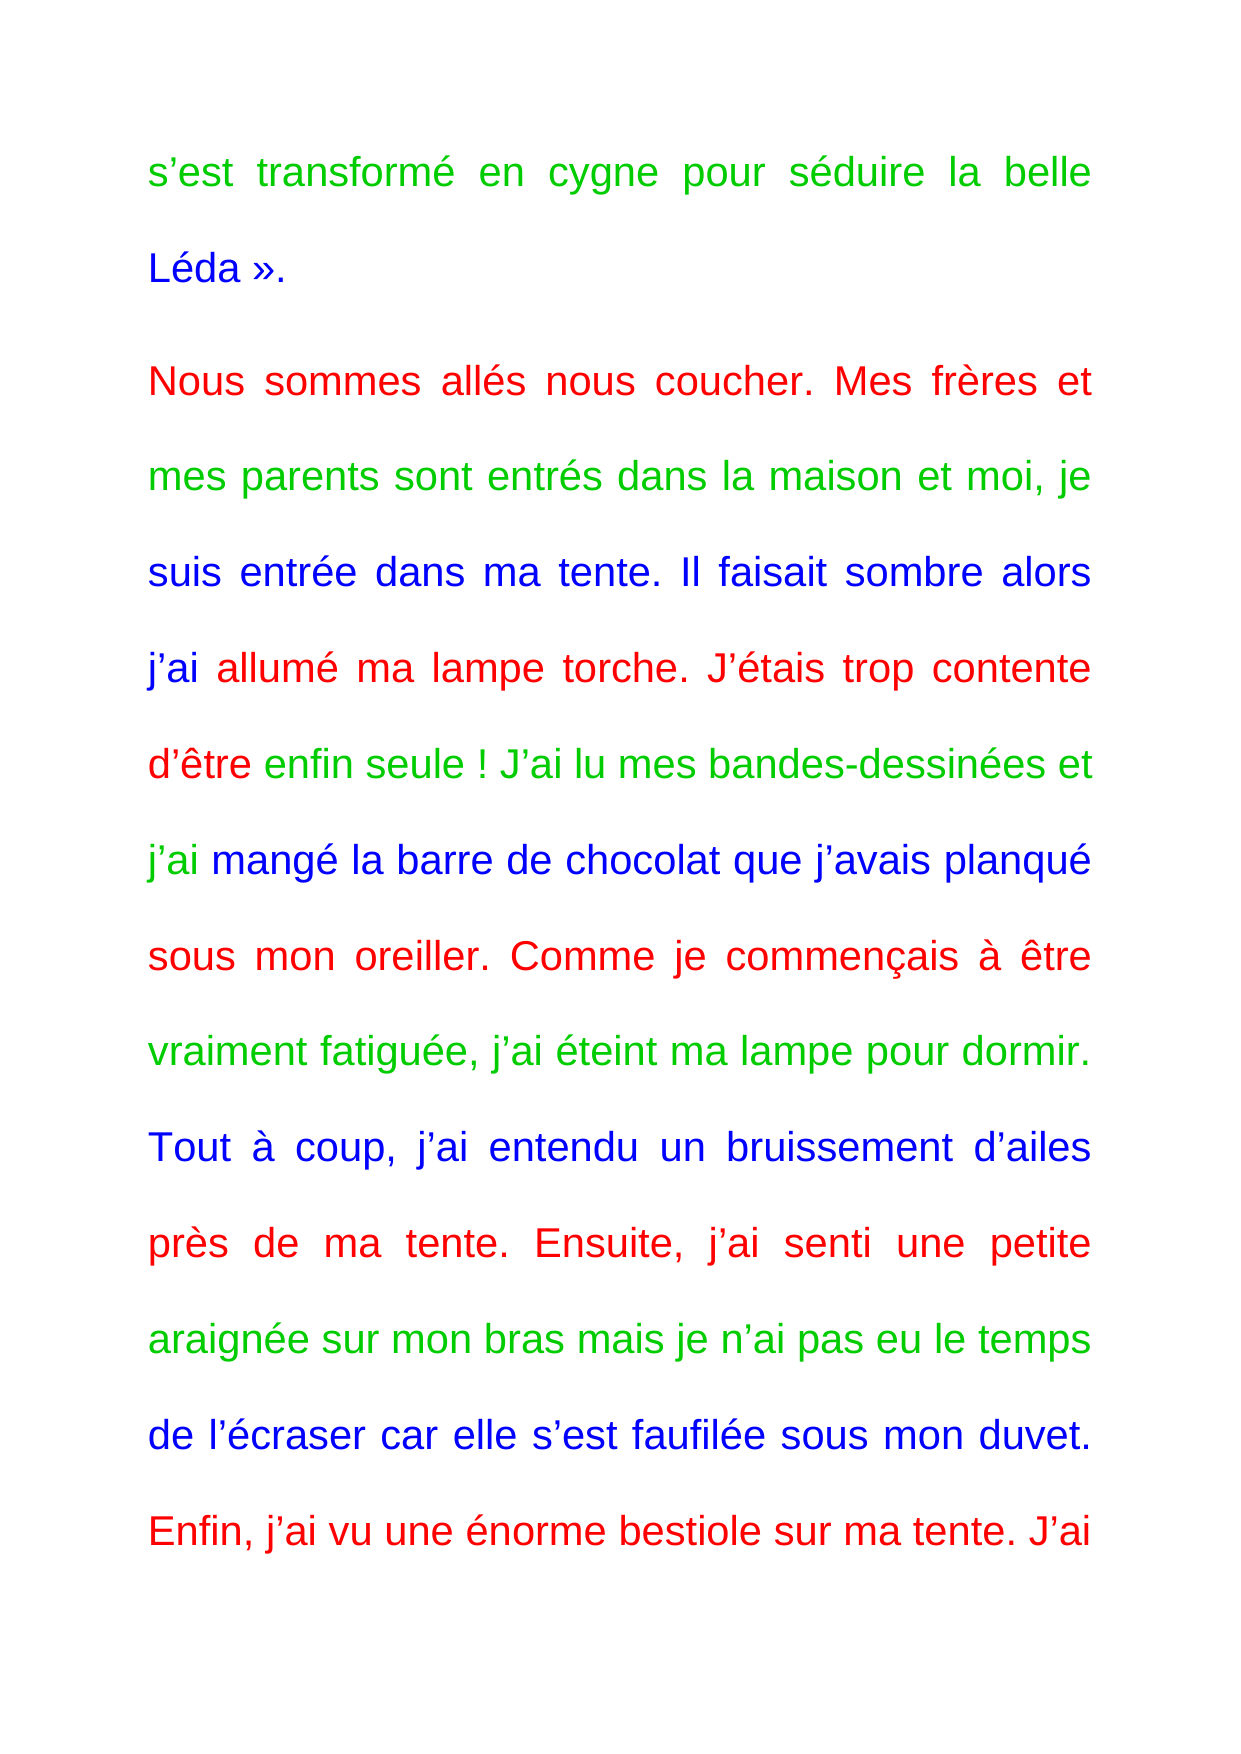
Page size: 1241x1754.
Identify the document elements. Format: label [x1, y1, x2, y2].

text [148, 356, 1093, 1554]
text [148, 148, 1093, 291]
